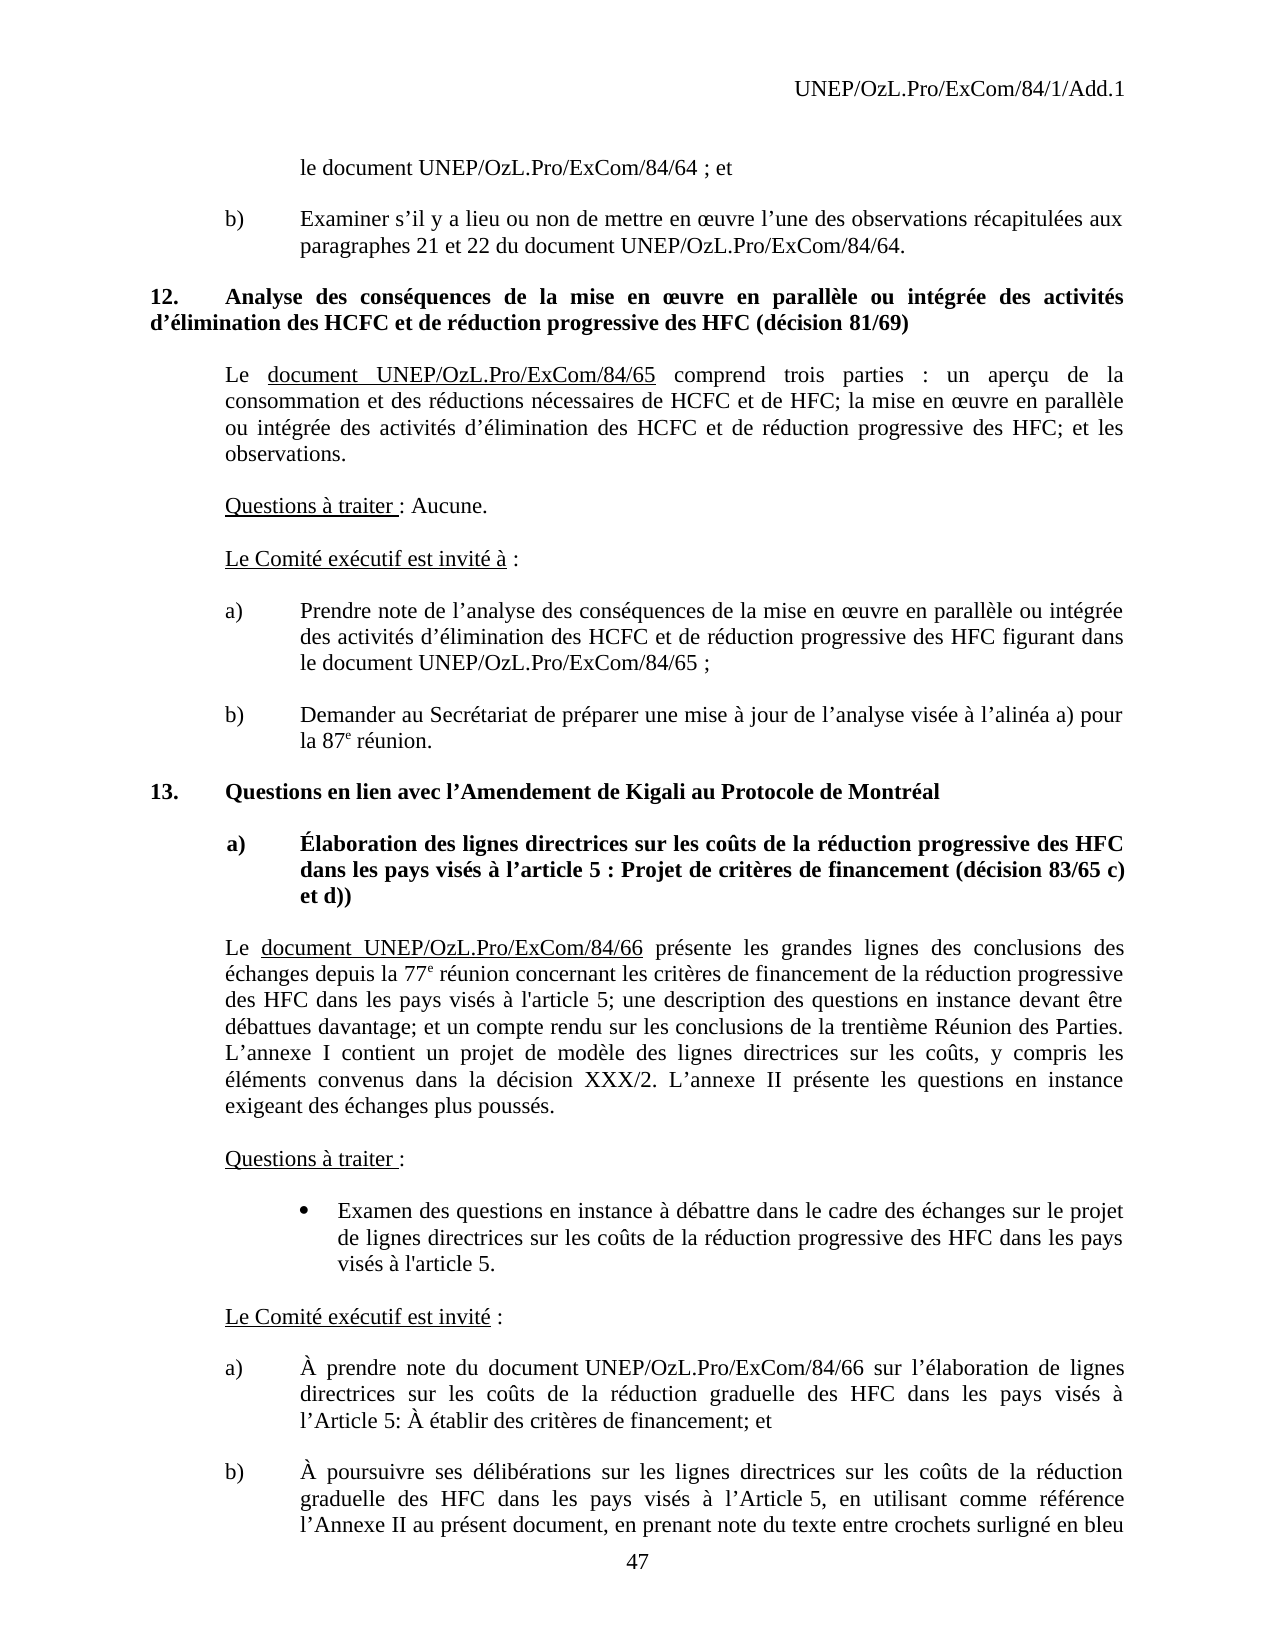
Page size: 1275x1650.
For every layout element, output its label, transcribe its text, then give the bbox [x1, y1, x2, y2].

subtitle Analyse des conséquences de la mise en œuvre en parallèle ou intégrée des activités d’élimination des HCFC et de réduction progressive des HFC (décision 81/69) [150, 283, 1125, 336]
subtitle Demander au Secrétariat de préparer une mise à jour de l’analyse visée à l’alinéa a) pour la 87e réunion. [225, 701, 1125, 753]
list Examen des questions en instance à débattre dans le cadre des échanges sur le projet de lignes directrices sur les coûts de la réduction progressive des HFC dans les pays visés à l'article 5. [300, 1197, 1125, 1276]
text Le document UNEP/OzL.Pro/ExCom/84/66 présente les grandes lignes des conclusions des échanges depuis la 77e réunion concernant les critères de financement de la réduction progressive des HFC dans les pays visés à l'article 5; une description des questions en instance devant être débattues davantage; et un compte rendu sur les conclusions de la trentième Réunion des Parties. L’annexe I contient un projet de modèle des lignes directrices sur les coûts, y compris les éléments convenus dans la décision XXX/2. L’annexe II présente les questions en instance exigeant des échanges plus poussés. [225, 934, 1125, 1118]
subtitle Examiner s’il y a lieu ou non de mettre en œuvre l’une des observations récapitulées aux paragraphes 21 et 22 du document UNEP/OzL.Pro/ExCom/84/64. [225, 205, 1125, 258]
subtitle Élaboration des lignes directrices sur les coûts de la réduction progressive des HFC dans les pays visés à l’article 5 : Projet de critères de financement (décision 83/65 c) et d)) [226, 830, 1125, 909]
subtitle Le Comité exécutif est invité à : [150, 545, 1125, 572]
subtitle Le Comité exécutif est invité : [150, 1303, 1125, 1329]
text Questions à traiter : [225, 1145, 1125, 1171]
subtitle Prendre note de l’analyse des conséquences de la mise en œuvre en parallèle ou intégrée des activités d’élimination des HCFC et de réduction progressive des HFC figurant dans le document UNEP/OzL.Pro/ExCom/84/65 ; [225, 597, 1125, 676]
subtitle Questions en lien avec l’Amendement de Kigali au Protocole de Montréal [150, 778, 1125, 805]
subtitle À prendre note du document UNEP/OzL.Pro/ExCom/84/66 sur l’élaboration de lignes directrices sur les coûts de la réduction graduelle des HFC dans les pays visés à l’Article 5: À établir des critères de financement; et [225, 1354, 1125, 1433]
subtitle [225, 1458, 1125, 1537]
text Le document UNEP/OzL.Pro/ExCom/84/65 comprend trois parties : un aperçu de la consommation et des réductions nécessaires de HCFC et de HFC; la mise en œuvre en parallèle ou intégrée des activités d’élimination des HCFC et de réduction progressive des HFC; et les observations. [225, 361, 1125, 466]
text Questions à traiter : Aucune. [225, 493, 1125, 519]
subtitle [225, 154, 1125, 180]
